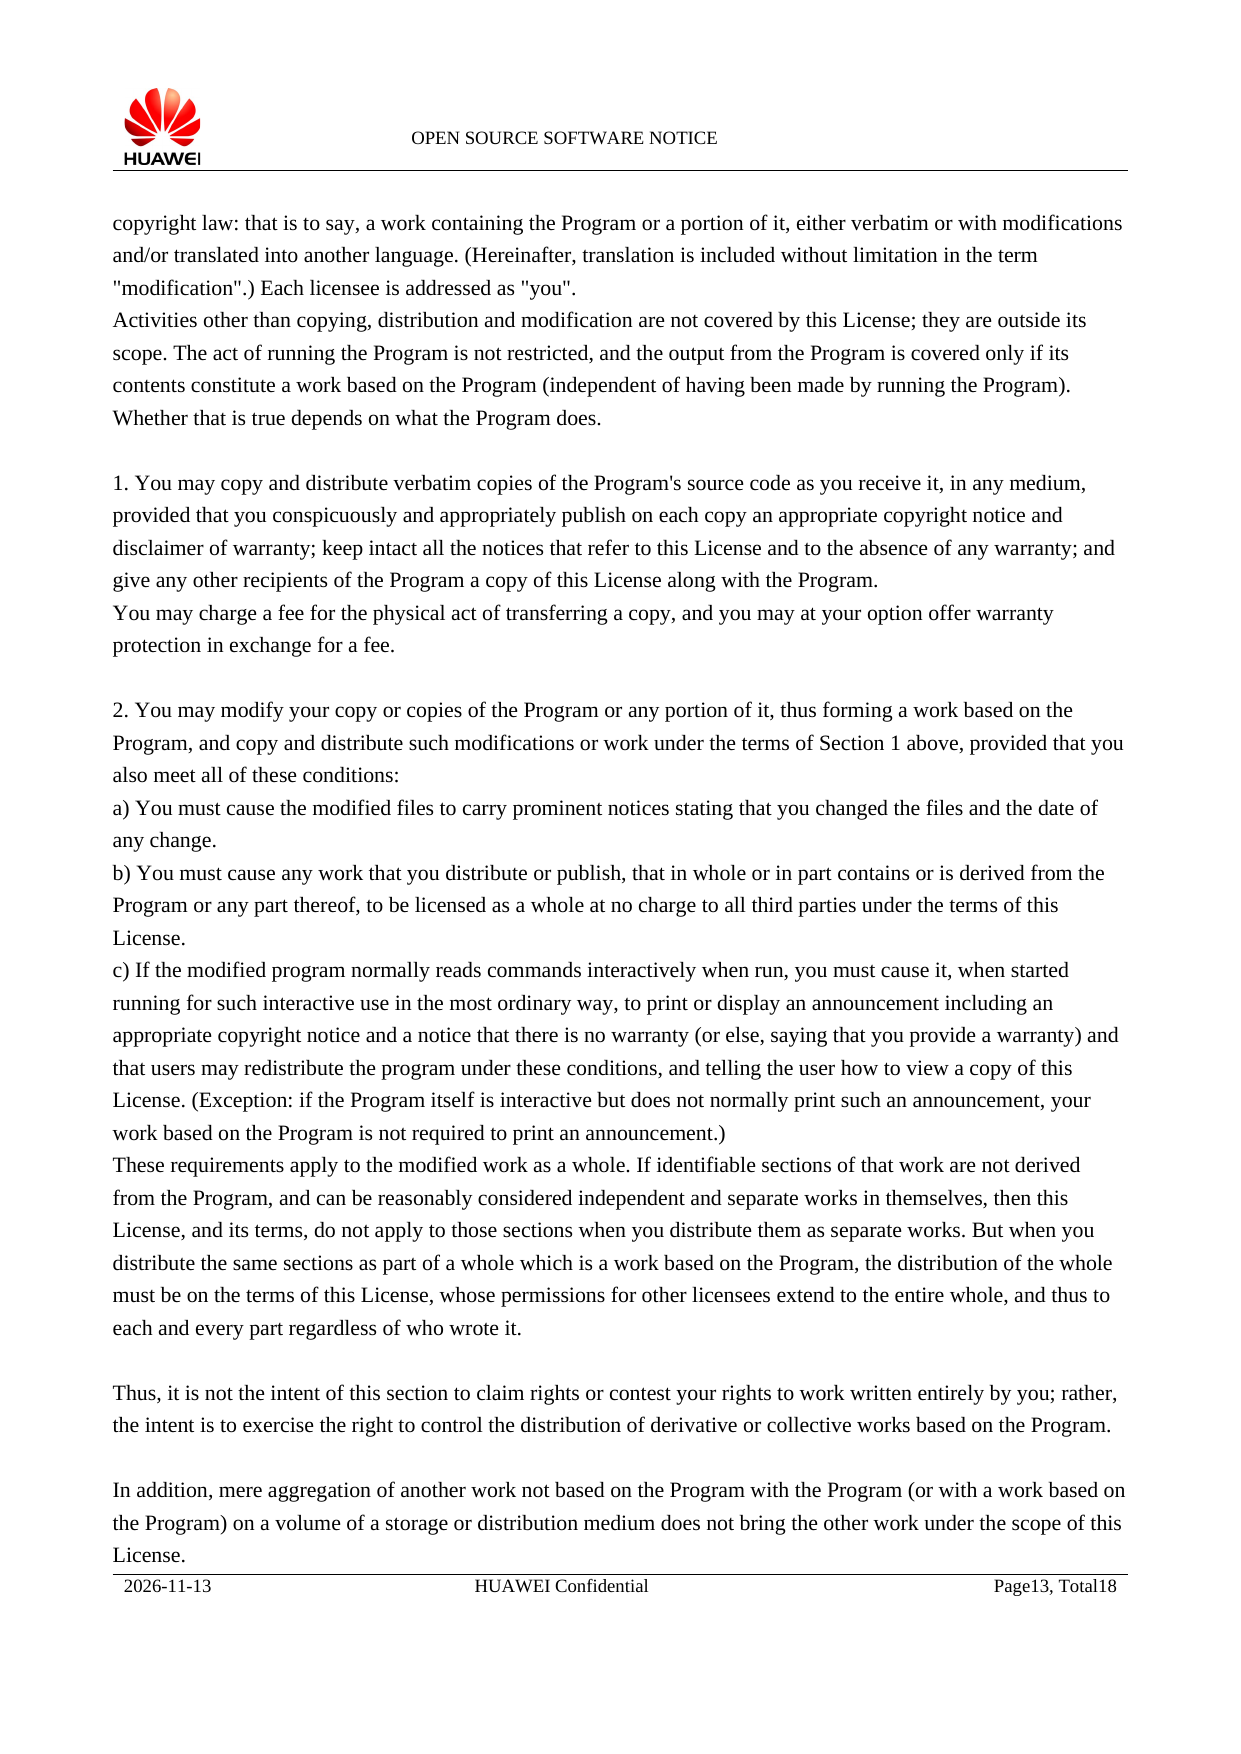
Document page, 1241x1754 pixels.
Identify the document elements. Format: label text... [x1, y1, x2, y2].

picture [124, 88, 201, 165]
